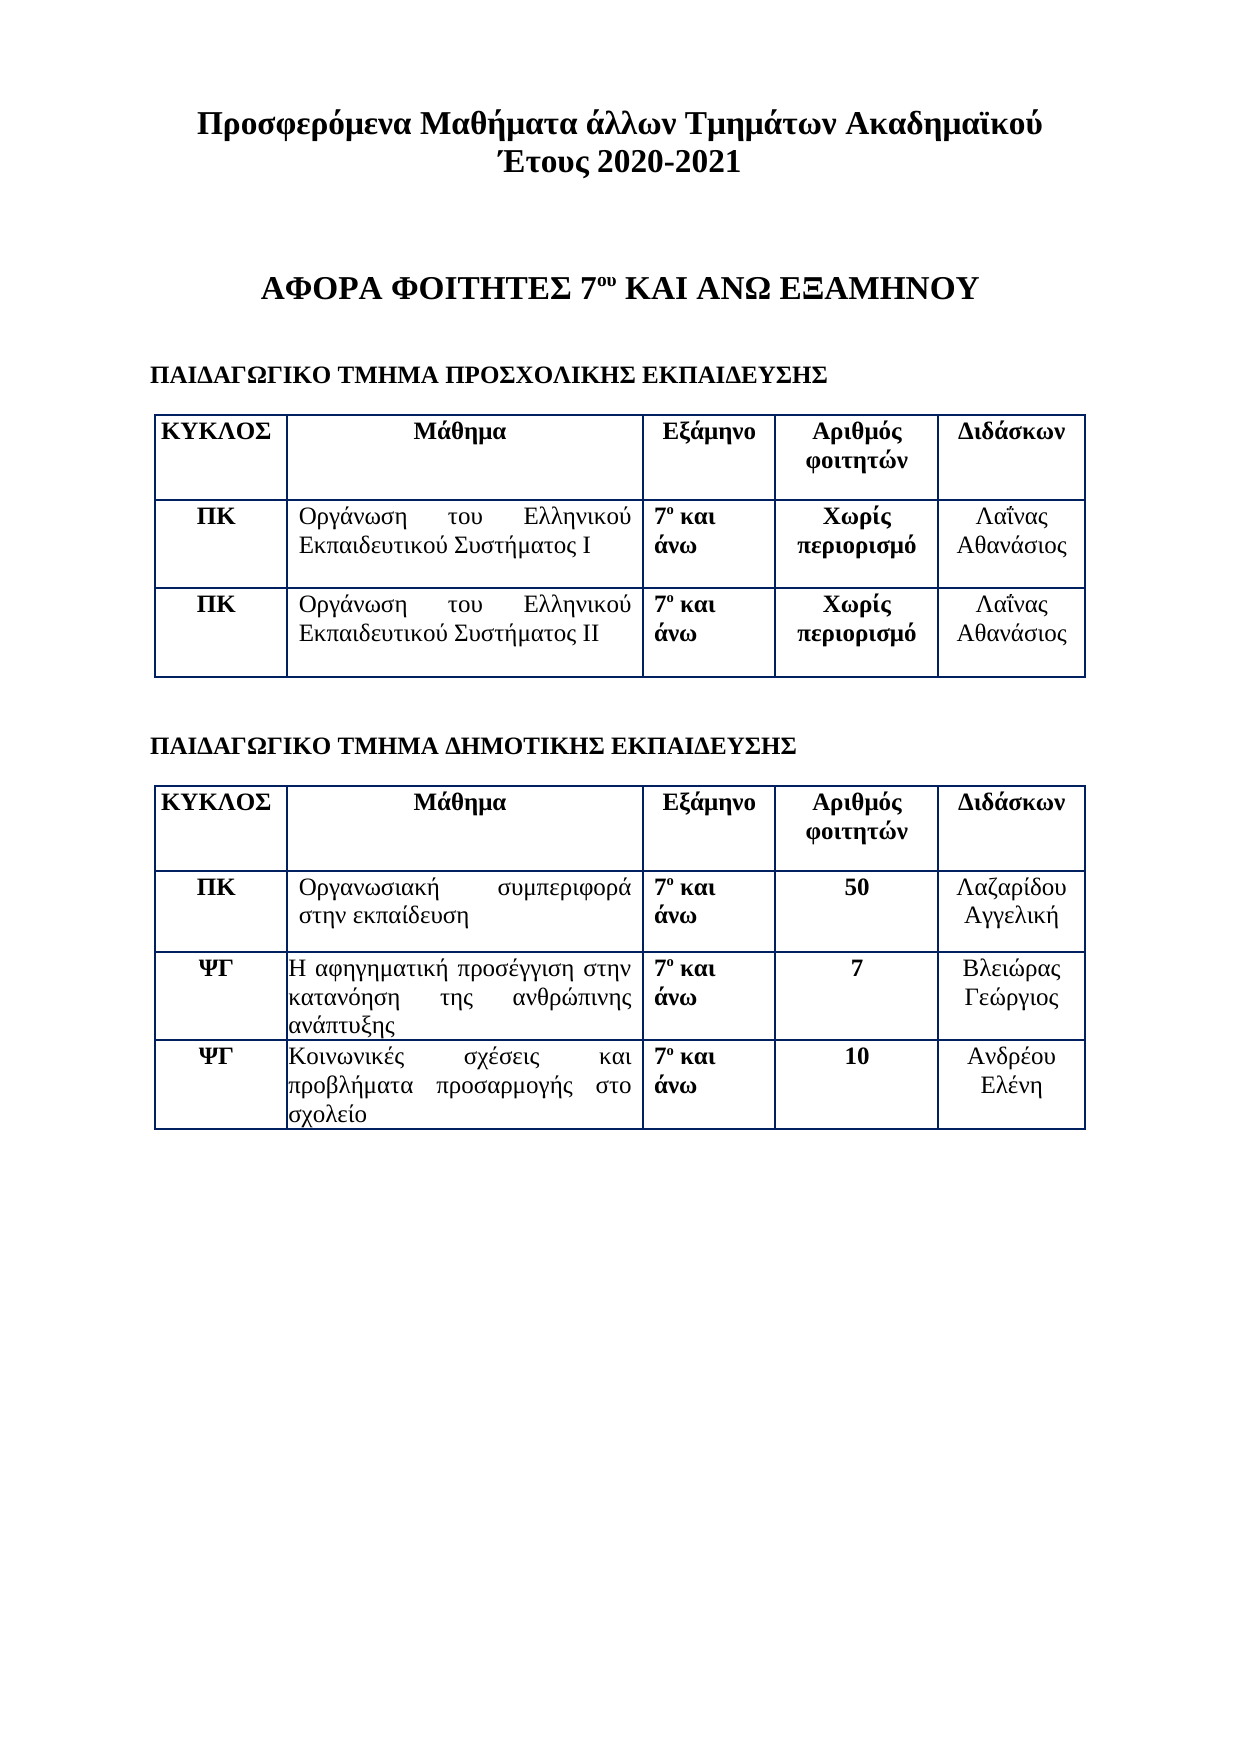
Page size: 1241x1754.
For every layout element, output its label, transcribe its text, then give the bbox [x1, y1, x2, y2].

text ΠΑΙΔΑΓΩΓΙΚΟ ΤΜΗΜΑ ΠΡΟΣΧΟΛΙΚΗΣ ΕΚΠΑΙΔΕΥΣΗΣ [150, 361, 1090, 389]
table_cell 10 [776, 1041, 937, 1128]
table_header Μάθημα [288, 416, 642, 499]
table_header ΚΥΚΛΟΣ [156, 416, 286, 499]
table_header Αριθμός φοιτητών [776, 787, 937, 870]
table_cell 7ο και άνω [644, 1041, 774, 1128]
table_header Διδάσκων [939, 416, 1084, 499]
text ΠΑΙΔΑΓΩΓΙΚΟ ΤΜΗΜΑ ΔΗΜΟΤΙΚΗΣ ΕΚΠΑΙΔΕΥΣΗΣ [150, 731, 1090, 760]
table_cell 50 [776, 872, 937, 951]
table_cell 7 [776, 953, 937, 1039]
text Προσφερόμενα Μαθήματα άλλων Τμημάτων Ακαδημαϊκού Έτους 2020-2021 [150, 103, 1090, 180]
table_cell Χωρίς περιορισμό [776, 501, 937, 587]
table_cell ΠΚ [156, 872, 286, 951]
table_cell 7ο και άνω [644, 953, 774, 1039]
table_cell Λαζαρίδου Αγγελική [939, 872, 1084, 951]
table_cell ΠΚ [156, 501, 286, 587]
table_header ΚΥΚΛΟΣ [156, 787, 286, 870]
table_header Διδάσκων [939, 787, 1084, 870]
table_header Εξάμηνο [644, 416, 774, 499]
table_cell Κοινωνικές σχέσεις και προβλήματα προσαρμογής στο σχολείο [288, 1041, 642, 1128]
table_cell ΠΚ [156, 589, 286, 676]
table_cell Οργάνωση του Ελληνικού Εκπαιδευτικού Συστήματος Ι [288, 501, 642, 587]
table_cell Η αφηγηματική προσέγγιση στην κατανόηση της ανθρώπινης ανάπτυξης [288, 953, 642, 1039]
table_cell 7ο και άνω [644, 589, 774, 676]
table_cell 7ο και άνω [644, 501, 774, 587]
table_cell Οργανωσιακή συμπεριφορά στην εκπαίδευση [288, 872, 642, 951]
table_cell Βλειώρας Γεώργιος [939, 953, 1084, 1039]
table_cell Λαΐνας Αθανάσιος [939, 589, 1084, 676]
table_header Αριθμός φοιτητών [776, 416, 937, 499]
table_cell Ανδρέου Ελένη [939, 1041, 1084, 1128]
table_cell Οργάνωση του Ελληνικού Εκπαιδευτικού Συστήματος ΙΙ [288, 589, 642, 676]
table_header Μάθημα [288, 787, 642, 870]
text ΑΦΟΡΑ ΦΟΙΤΗΤΕΣ 7ου ΚΑΙ ΑΝΩ ΕΞΑΜΗΝΟΥ [150, 268, 1090, 307]
table_cell ΨΓ [156, 1041, 286, 1128]
table_cell 7ο και άνω [644, 872, 774, 951]
table_cell ΨΓ [156, 953, 286, 1039]
table_cell Λαΐνας Αθανάσιος [939, 501, 1084, 587]
table_cell Χωρίς περιορισμό [776, 589, 937, 676]
table_header Εξάμηνο [644, 787, 774, 870]
